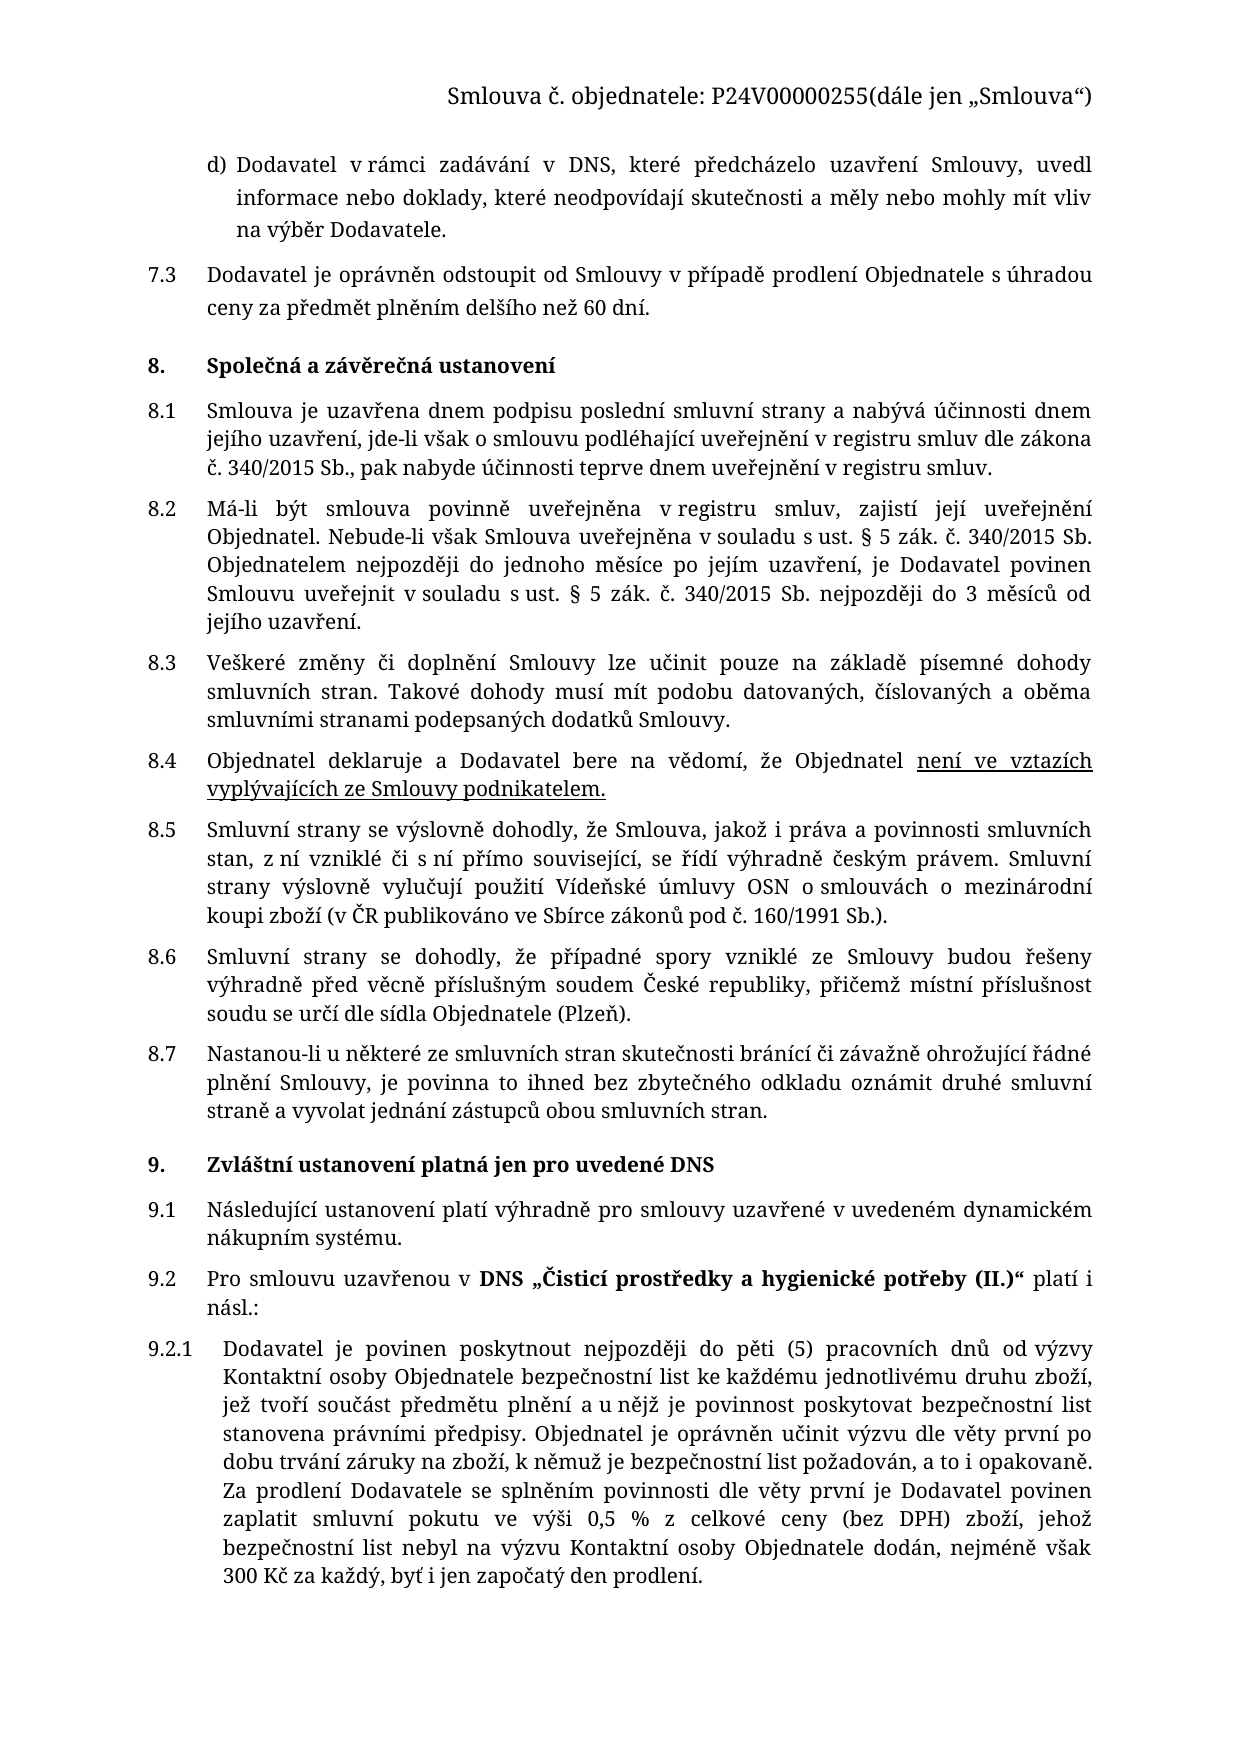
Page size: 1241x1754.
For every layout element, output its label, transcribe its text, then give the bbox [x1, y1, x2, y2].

list Následující ustanovení platí výhradně pro smlouvy uzavřené v uvedeném dynamickém nákupním systému. [148, 1195, 1093, 1252]
list Pro smlouvu uzavřenou v DNS „Čisticí prostředky a hygienické potřeby (II.)“ platí i násl.: [148, 1264, 1093, 1321]
list Objednatel deklaruje a Dodavatel bere na vědomí, že Objednatel není ve vztazích vyplývajících ze Smlouvy podnikatelem. [148, 746, 1093, 803]
list Zvláštní ustanovení platná jen pro uvedené DNS [148, 1150, 1093, 1178]
list Dodavatel je povinen poskytnout nejpozději do pěti (5) pracovních dnů od výzvy Kontaktní osoby Objednatele bezpečnostní list ke každému jednotlivému druhu zboží, jež tvoří součást předmětu plnění a u nějž je povinnost poskytovat bezpečnostní list stanovena právními předpisy. Objednatel je oprávněn učinit výzvu dle věty první po dobu trvání záruky na zboží, k němuž je bezpečnostní list požadován, a to i opakovaně. Za prodlení Dodavatele se splněním povinnosti dle věty první je Dodavatel povinen zaplatit smluvní pokutu ve výši 0,5 % z celkové ceny (bez DPH) zboží, jehož bezpečnostní list nebyl na výzvu Kontaktní osoby Objednatele dodán, nejméně však 300 Kč za každý, byť i jen započatý den prodlení. [148, 1334, 1093, 1590]
list Smluvní strany se dohodly, že případné spory vzniklé ze Smlouvy budou řešeny výhradně před věcně příslušným soudem České republiky, přičemž místní příslušnost soudu se určí dle sídla Objednatele (Plzeň). [148, 942, 1093, 1027]
list Dodavatel v rámci zadávání v DNS, které předcházelo uzavření Smlouvy, uvedl informace nebo doklady, které neodpovídají skutečnosti a měly nebo mohly mít vliv na výběr Dodavatele. [207, 150, 1093, 244]
list Má-li být smlouva povinně uveřejněna v registru smluv, zajistí její uveřejnění Objednatel. Nebude-li však Smlouva uveřejněna v souladu s ust. § 5 zák. č. 340/2015 Sb. Objednatelem nejpozději do jednoho měsíce po jejím uzavření, je Dodavatel povinen Smlouvu uveřejnit v souladu s ust. § 5 zák. č. 340/2015 Sb. nejpozději do 3 měsíců od jejího uzavření. [148, 494, 1093, 636]
list Smlouva je uzavřena dnem podpisu poslední smluvní strany a nabývá účinnosti dnem jejího uzavření, jde-li však o smlouvu podléhající uveřejnění v registru smluv dle zákona č. 340/2015 Sb., pak nabyde účinnosti teprve dnem uveřejnění v registru smluv. [148, 396, 1093, 481]
list Nastanou-li u některé ze smluvních stran skutečnosti bránící či závažně ohrožující řádné plnění Smlouvy, je povinna to ihned bez zbytečného odkladu oznámit druhé smluvní straně a vyvolat jednání zástupců obou smluvních stran. [148, 1039, 1093, 1125]
list Veškeré změny či doplnění Smlouvy lze učinit pouze na základě písemné dohody smluvních stran. Takové dohody musí mít podobu datovaných, číslovaných a oběma smluvními stranami podepsaných dodatků Smlouvy. [148, 648, 1093, 734]
list Dodavatel je oprávněn odstoupit od Smlouvy v případě prodlení Objednatele s úhradou ceny za předmět plněním delšího než 60 dní. [148, 261, 1093, 322]
list Společná a závěrečná ustanovení [148, 351, 1093, 379]
list Smluvní strany se výslovně dohodly, že Smlouva, jakož i práva a povinnosti smluvních stan, z ní vzniklé či s ní přímo související, se řídí výhradně českým právem. Smluvní strany výslovně vylučují použití Vídeňské úmluvy OSN o smlouvách o mezinárodní koupi zboží (v ČR publikováno ve Sbírce zákonů pod č. 160/1991 Sb.). [148, 816, 1093, 929]
